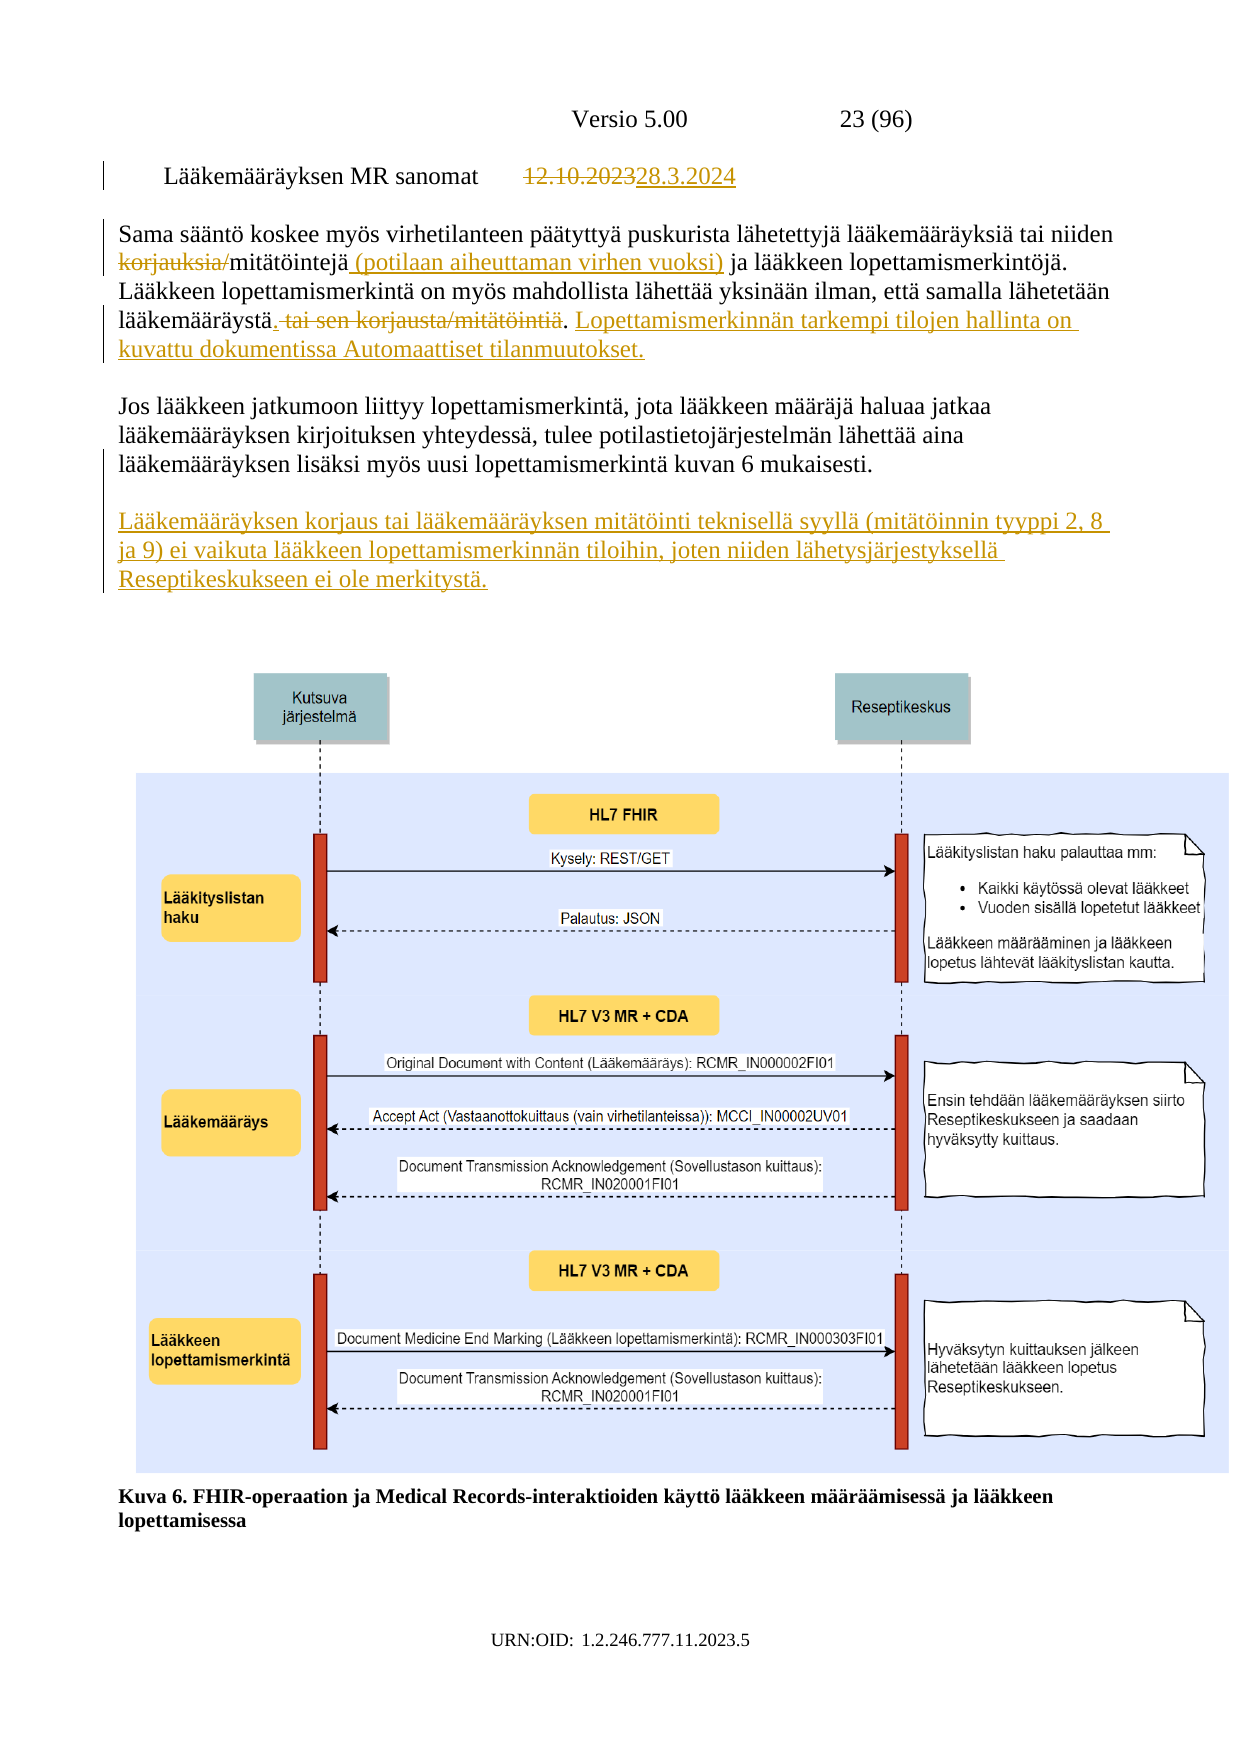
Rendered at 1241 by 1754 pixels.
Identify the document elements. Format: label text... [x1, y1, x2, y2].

text Kuva 6. FHIR-operaation ja Medical Records-interaktioiden käyttö lääkkeen määräämisessä ja lääkkeen lopettamisessa [118, 1485, 1122, 1532]
picture [118, 662, 1235, 1485]
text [118, 219, 1122, 362]
text Jos lääkkeen jatkumoon liittyy lopettamismerkintä, jota lääkkeen määräjä haluaa jatkaa lääkemääräyksen kirjoituksen yhteydessä, tulee potilastietojärjestelmän lähettää aina lääkemääräyksen lisäksi myös uusi lopettamismerkintä kuvan 6 mukaisesti. [118, 391, 1122, 477]
